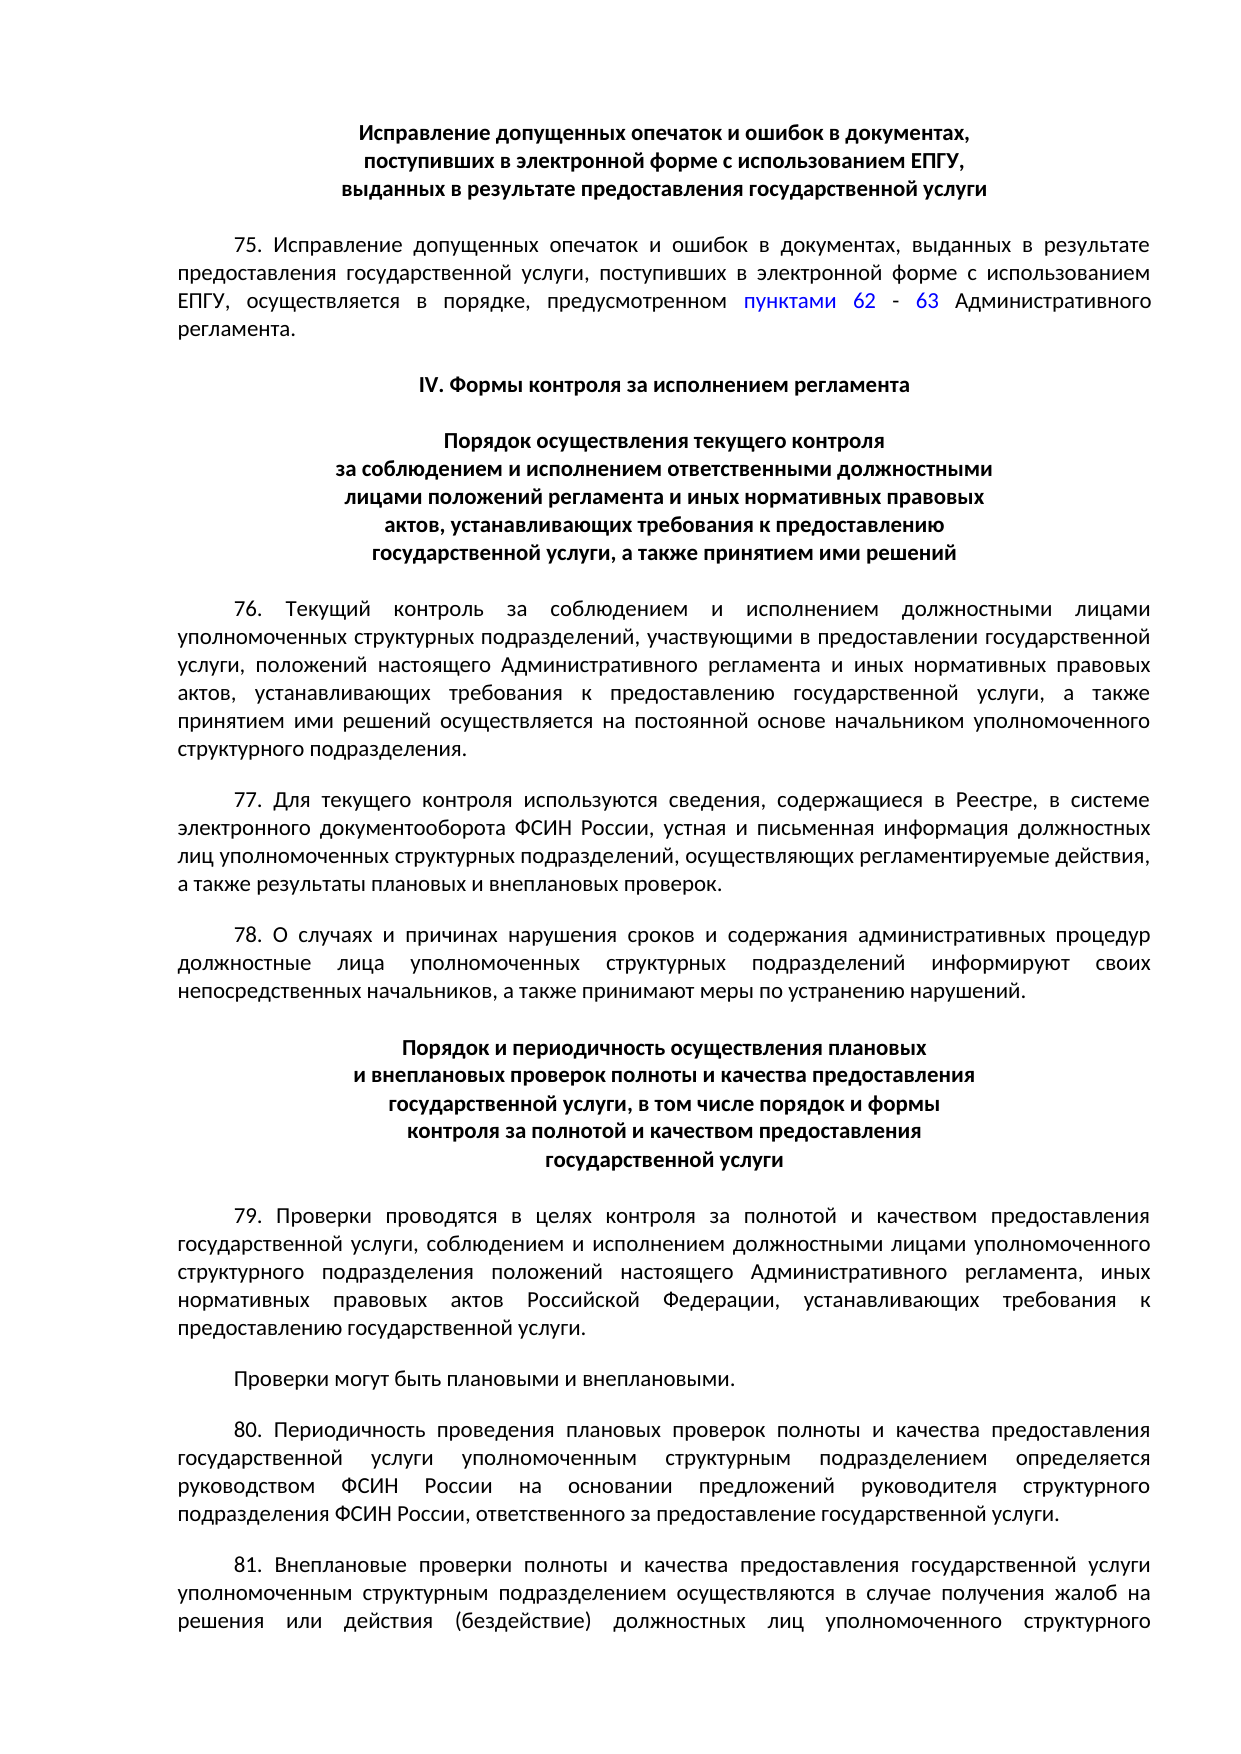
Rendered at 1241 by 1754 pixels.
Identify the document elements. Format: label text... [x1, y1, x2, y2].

title IV. Формы контроля за исполнением регламента [177, 370, 1152, 398]
text 78. О случаях и причинах нарушения сроков и содержания административных процедур должностные лица уполномоченных структурных подразделений информируют своих непосредственных начальников, а также принимают меры по устранению нарушений. [177, 921, 1152, 1004]
text 79. Проверки проводятся в целях контроля за полнотой и качеством предоставления государственной услуги, соблюдением и исполнением должностными лицами уполномоченного структурного подразделения положений настоящего Административного регламента, иных нормативных правовых актов Российской Федерации, устанавливающих требования к предоставлению государственной услуги. [177, 1201, 1152, 1341]
title Порядок и периодичность осуществления плановых [177, 1033, 1152, 1061]
title государственной услуги, а также принятием ими решений [177, 538, 1152, 566]
title государственной услуги, в том числе порядок и формы [177, 1089, 1152, 1117]
title актов, устанавливающих требования к предоставлению [177, 510, 1152, 538]
title за соблюдением и исполнением ответственными должностными [177, 454, 1152, 482]
title выданных в результате предоставления государственной услуги [177, 174, 1152, 202]
text Проверки могут быть плановыми и внеплановыми. [177, 1364, 1152, 1392]
title контроля за полнотой и качеством предоставления [177, 1117, 1152, 1145]
title Порядок осуществления текущего контроля [177, 426, 1152, 454]
title Исправление допущенных опечаток и ошибок в документах, [177, 118, 1152, 146]
title и внеплановых проверок полноты и качества предоставления [177, 1061, 1152, 1089]
title государственной услуги [177, 1145, 1152, 1173]
title поступивших в электронной форме с использованием ЕПГУ, [177, 146, 1152, 174]
text 80. Периодичность проведения плановых проверок полноты и качества предоставления государственной услуги уполномоченным структурным подразделением определяется руководством ФСИН России на основании предложений руководителя структурного подразделения ФСИН России, ответственного за предоставление государственной услуги. [177, 1415, 1152, 1527]
text 76. Текущий контроль за соблюдением и исполнением должностными лицами уполномоченных структурных подразделений, участвующими в предоставлении государственной услуги, положений настоящего Административного регламента и иных нормативных правовых актов, устанавливающих требования к предоставлению государственной услуги, а также принятием ими решений осуществляется на постоянной основе начальником уполномоченного структурного подразделения. [177, 594, 1152, 763]
title лицами положений регламента и иных нормативных правовых [177, 482, 1152, 510]
text 77. Для текущего контроля используются сведения, содержащиеся в Реестре, в системе электронного документооборота ФСИН России, устная и письменная информация должностных лиц уполномоченных структурных подразделений, осуществляющих регламентируемые действия, а также результаты плановых и внеплановых проверок. [177, 786, 1152, 898]
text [177, 1550, 1152, 1634]
text 75. Исправление допущенных опечаток и ошибок в документах, выданных в результате предоставления государственной услуги, поступивших в электронной форме с использованием ЕПГУ, осуществляется в порядке, предусмотренном пунктами 62 - 63 Административного регламента. [177, 230, 1152, 342]
